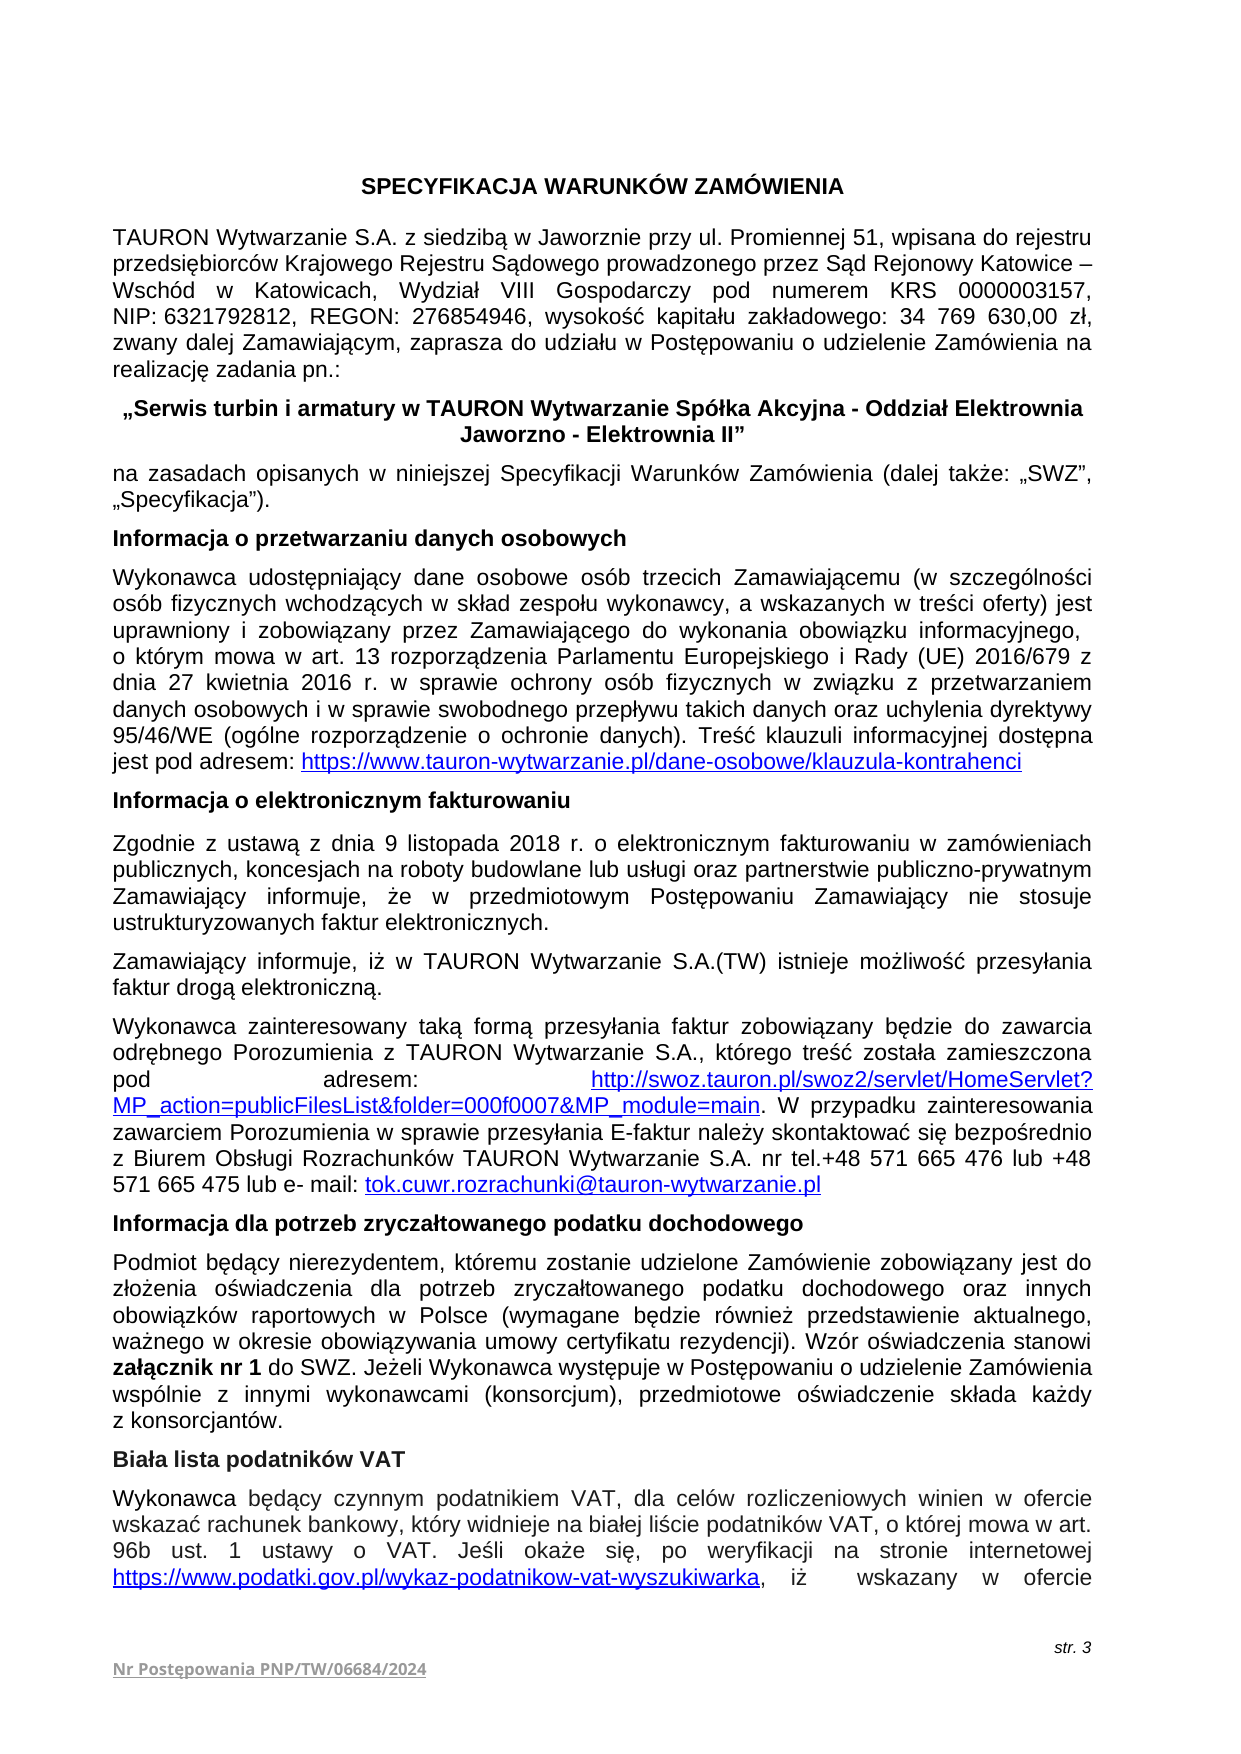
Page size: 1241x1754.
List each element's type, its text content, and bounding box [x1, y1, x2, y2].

text Podmiot będący nierezydentem, któremu zostanie udzielone Zamówienie zobowiązany jest do złożenia oświadczenia dla potrzeb zryczałtowanego podatku dochodowego oraz innych obowiązków raportowych w Polsce (wymagane będzie również przedstawienie aktualnego, ważnego w okresie obowiązywania umowy certyfikatu rezydencji). Wzór oświadczenia stanowi załącznik nr 1 do SWZ. Jeżeli Wykonawca występuje w Postępowaniu o udzielenie Zamówienia wspólnie z innymi wykonawcami (konsorcjum), przedmiotowe oświadczenie składa każdy z konsorcjantów. [112, 1249, 1093, 1433]
text „Serwis turbin i armatury w TAURON Wytwarzanie Spółka Akcyjna - Oddział Elektrownia Jaworzno - Elektrownia II” [112, 394, 1093, 447]
text Wykonawca udostępniający dane osobowe osób trzecich Zamawiającemu (w szczególności osób fizycznych wchodzących w skład zespołu wykonawcy, a wskazanych w treści oferty) jest uprawniony i zobowiązany przez Zamawiającego do wykonania obowiązku informacyjnego, o którym mowa w art. 13 rozporządzenia Parlamentu Europejskiego i Rady (UE) 2016/679 z dnia 27 kwietnia 2016 r. w sprawie ochrony osób fizycznych w związku z przetwarzaniem danych osobowych i w sprawie swobodnego przepływu takich danych oraz uchylenia dyrektywy 95/46/WE (ogólne rozporządzenie o ochronie danych). Treść klauzuli informacyjnej dostępna jest pod adresem: https://www.tauron-wytwarzanie.pl/dane-osobowe/klauzula-kontrahenci [112, 564, 1093, 775]
text na zasadach opisanych w niniejszej Specyfikacji Warunków Zamówienia (dalej także: „SWZ”, „Specyfikacja”). [112, 460, 1093, 512]
text Informacja o przetwarzaniu danych osobowych [112, 525, 1093, 551]
text SPECYFIKACJA WARUNKÓW ZAMÓWIENIA [112, 173, 1093, 199]
text TAURON Wytwarzanie S.A. z siedzibą w Jaworznie przy ul. Promiennej 51, wpisana do rejestru przedsiębiorców Krajowego Rejestru Sądowego prowadzonego przez Sąd Rejonowy Katowice – Wschód w Katowicach, Wydział VIII Gospodarczy pod numerem KRS 0000003157, NIP: 6321792812, REGON: 276854946, wysokość kapitału zakładowego: 34 769 630,00 zł, zwany dalej Zamawiającym, zaprasza do udziału w Postępowaniu o udzielenie Zamówienia na realizację zadania pn.: [112, 224, 1093, 382]
text Biała lista podatników VAT [112, 1446, 1093, 1472]
text Zgodnie z ustawą z dnia 9 listopada 2018 r. o elektronicznym fakturowaniu w zamówieniach publicznych, koncesjach na roboty budowlane lub usługi oraz partnerstwie publiczno-prywatnym Zamawiający informuje, że w przedmiotowym Postępowaniu Zamawiający nie stosuje ustrukturyzowanych faktur elektronicznych. [112, 830, 1093, 935]
text Informacja dla potrzeb zryczałtowanego podatku dochodowego [112, 1210, 1093, 1236]
list Informacja o elektronicznym fakturowaniu [112, 787, 1093, 813]
text Zamawiający informuje, iż w TAURON Wytwarzanie S.A.(TW) istnieje możliwość przesyłania faktur drogą elektroniczną. [112, 948, 1093, 1001]
text Wykonawca zainteresowany taką formą przesyłania faktur zobowiązany będzie do zawarcia odrębnego Porozumienia z TAURON Wytwarzanie S.A., którego treść została zamieszczona pod adresem: http://swoz.tauron.pl/swoz2/servlet/HomeServlet?MP_action=publicFilesList&folder=000f0007&MP_module=main. W przypadku zainteresowania zawarciem Porozumienia w sprawie przesyłania E-faktur należy skontaktować się bezpośrednio z Biurem Obsługi Rozrachunków TAURON Wytwarzanie S.A. nr tel.+48 571 665 476 lub +48 571 665 475 lub e- mail: tok.cuwr.rozrachunki@tauron-wytwarzanie.pl [112, 1013, 1093, 1197]
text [112, 1485, 1093, 1590]
